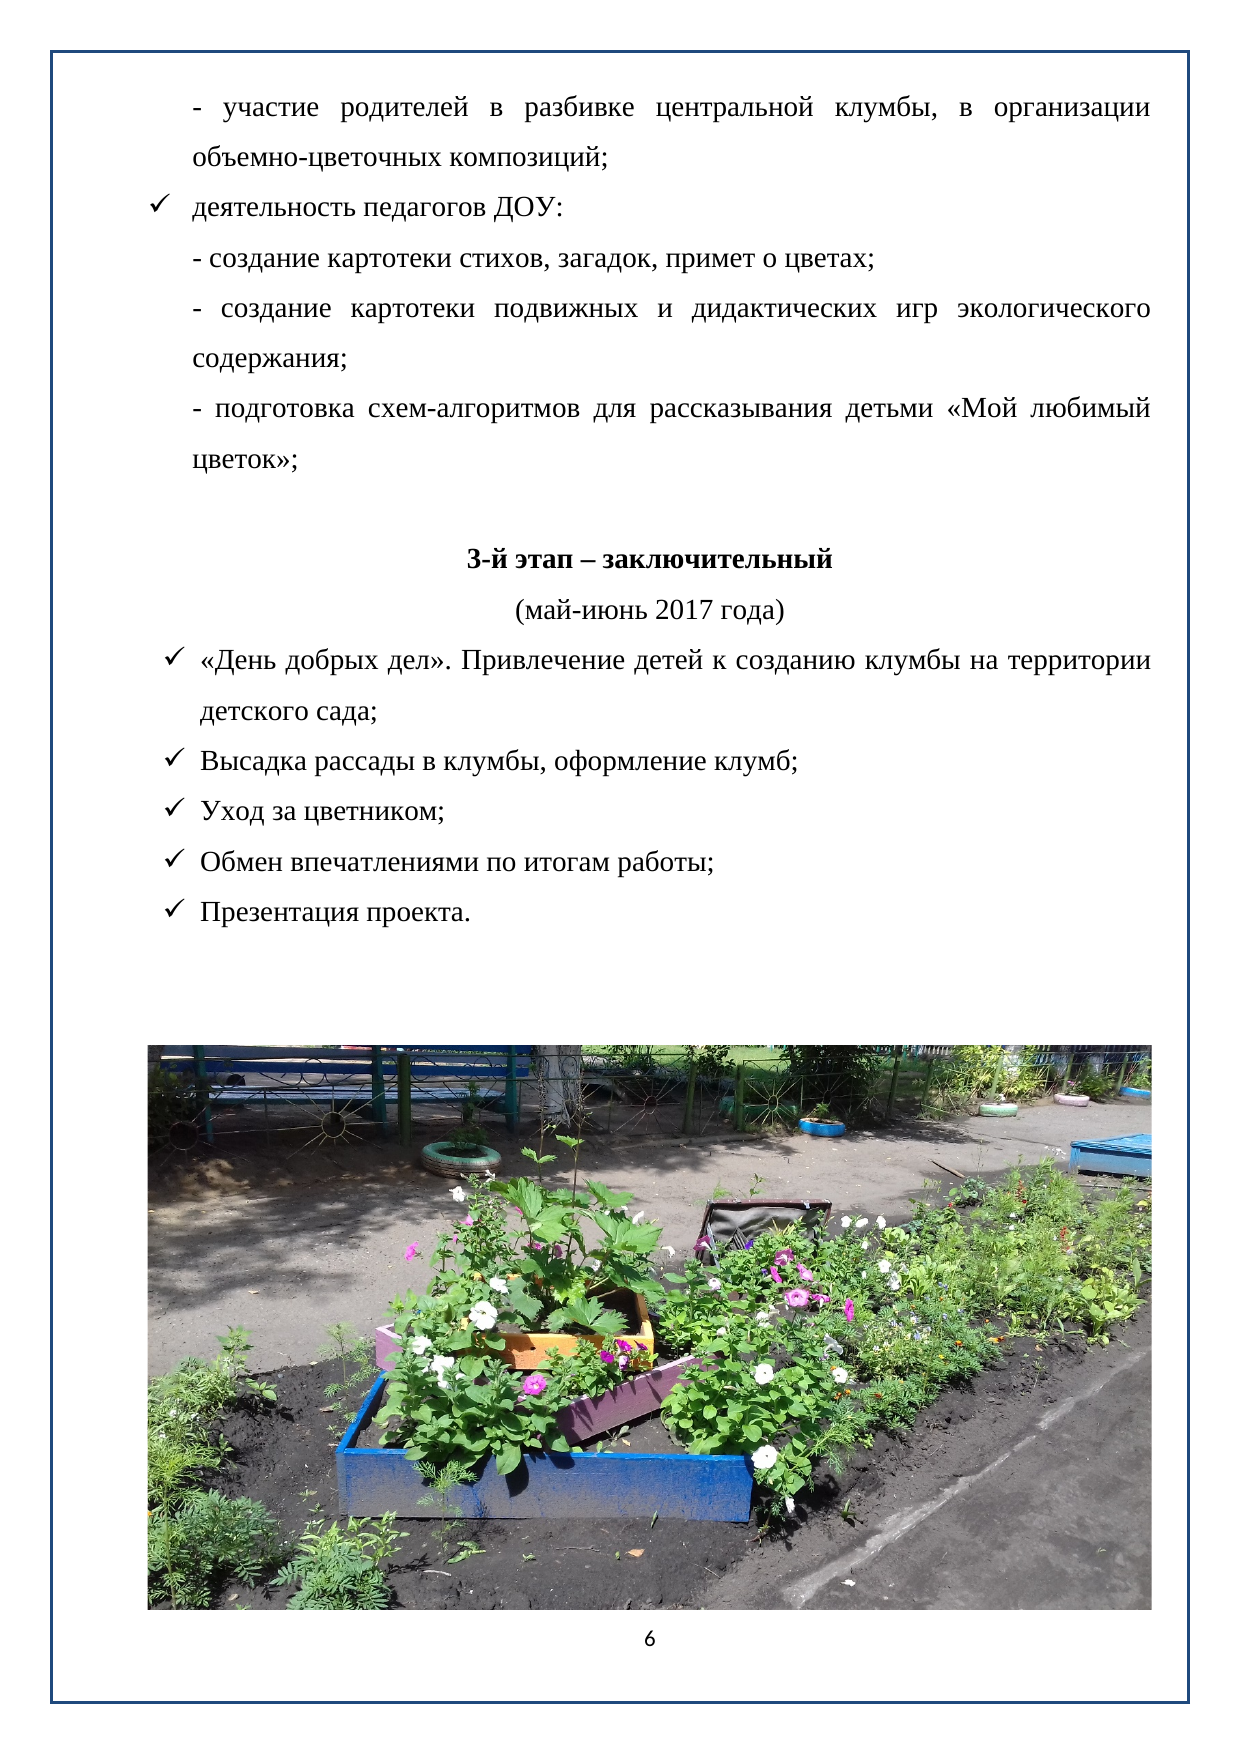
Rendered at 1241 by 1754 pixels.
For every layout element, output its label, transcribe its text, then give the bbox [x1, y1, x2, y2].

list Уход за цветником; [162, 793, 1152, 827]
list - подготовка схем-алгоритмов для рассказывания детьми «Мой любимый цветок»; [192, 391, 1152, 474]
list «День добрых дел». Привлечение детей к созданию клумбы на территории детского сада; [162, 642, 1152, 726]
list Презентация проекта. [162, 894, 1152, 928]
list - создание картотеки подвижных и дидактических игр экологического содержания; [192, 290, 1152, 374]
list деятельность педагогов ДОУ: [148, 189, 1152, 223]
list Высадка рассады в клумбы, оформление клумб; [162, 743, 1152, 777]
list - создание картотеки стихов, загадок, примет о цветах; [192, 240, 1152, 273]
list Обмен впечатлениями по итогам работы; [162, 844, 1152, 877]
picture [147, 1045, 1152, 1610]
list - участие родителей в разбивке центральной клумбы, в организации объемно-цветочных композиций; [192, 89, 1152, 172]
text (май-июнь 2017 года) [148, 592, 1152, 625]
text 3-й этап – заключительный [148, 542, 1152, 575]
